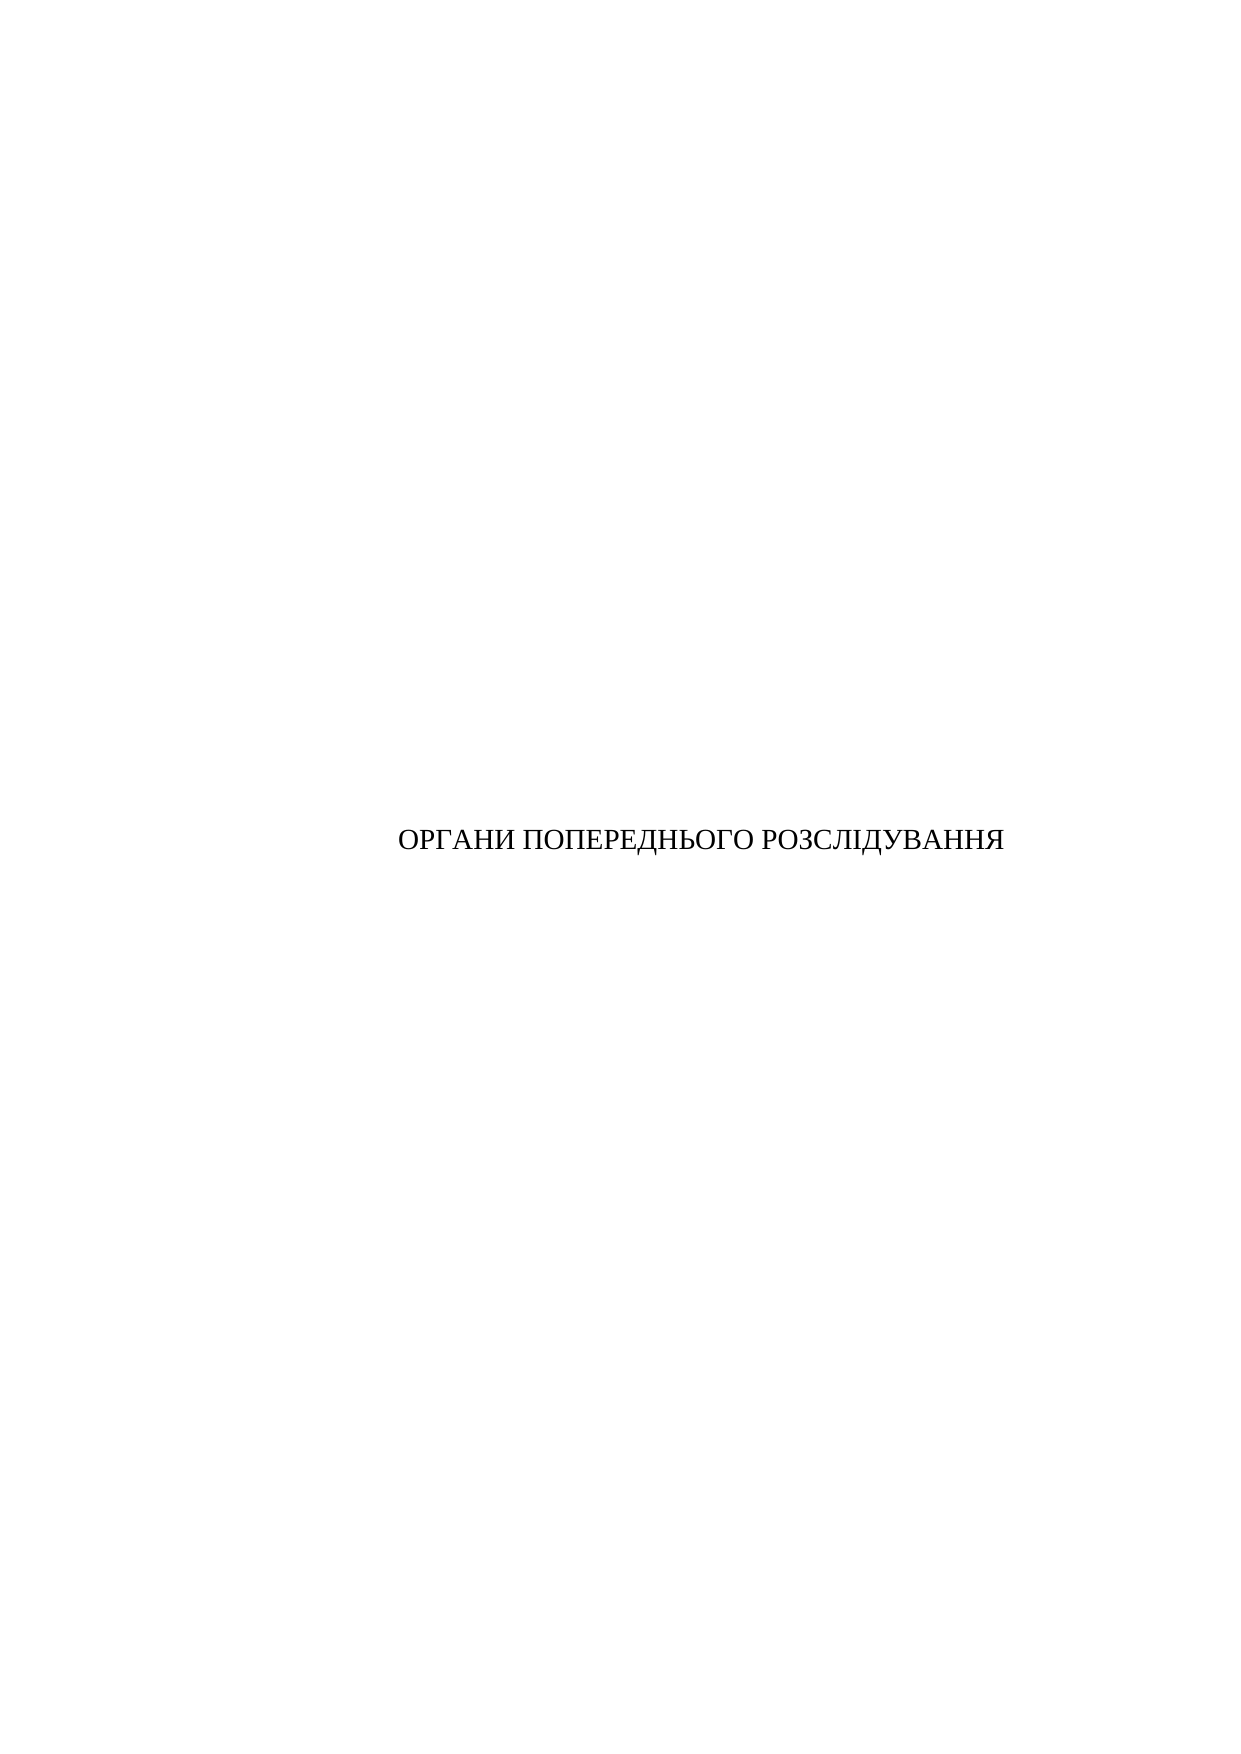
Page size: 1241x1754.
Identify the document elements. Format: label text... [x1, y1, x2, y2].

text ОРГАНИ ПОПЕРЕДНЬОГО РОЗСЛІДУВАННЯ [177, 822, 1152, 856]
